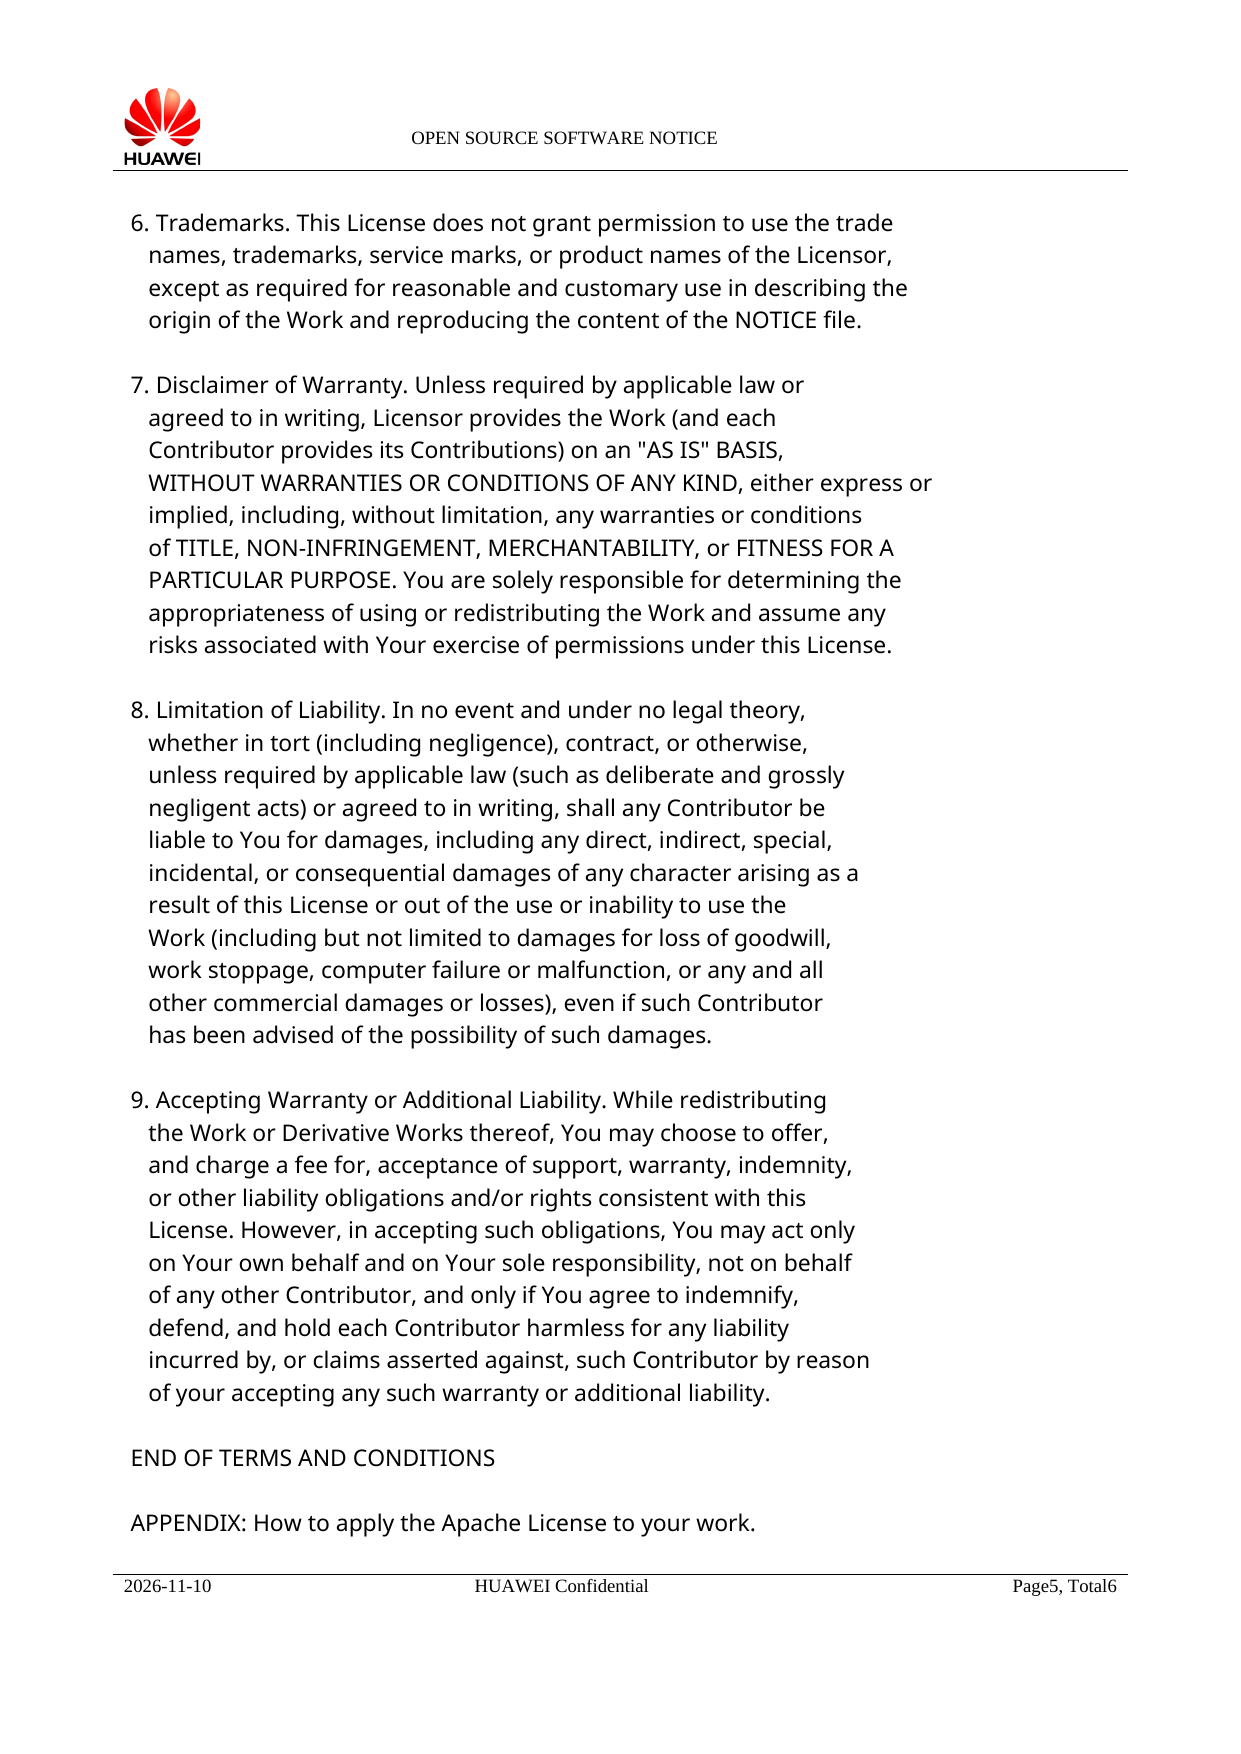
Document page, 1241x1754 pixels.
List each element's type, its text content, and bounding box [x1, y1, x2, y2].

text result of this License or out of the use or inability to use the [112, 889, 1128, 921]
text of your accepting any such warranty or additional liability. [112, 1376, 1128, 1409]
text agreed to in writing, Licensor provides the Work (and each [112, 401, 1128, 434]
text incurred by, or claims asserted against, such Contributor by reason [112, 1344, 1128, 1376]
text unless required by applicable law (such as deliberate and grossly [112, 759, 1128, 791]
text 6. Trademarks. This License does not grant permission to use the trade [112, 206, 1128, 239]
text Contributor provides its Contributions) on an "AS IS" BASIS, [112, 434, 1128, 466]
text incidental, or consequential damages of any character arising as a [112, 856, 1128, 889]
text origin of the Work and reproducing the content of the NOTICE file. [112, 304, 1128, 336]
text risks associated with Your exercise of permissions under this License. [112, 629, 1128, 661]
text WITHOUT WARRANTIES OR CONDITIONS OF ANY KIND, either express or [112, 466, 1128, 499]
text or other liability obligations and/or rights consistent with this [112, 1181, 1128, 1214]
text other commercial damages or losses), even if such Contributor [112, 986, 1128, 1019]
text END OF TERMS AND CONDITIONS [112, 1441, 1128, 1474]
text 7. Disclaimer of Warranty. Unless required by applicable law or [112, 369, 1128, 401]
text defend, and hold each Contributor harmless for any liability [112, 1311, 1128, 1344]
text negligent acts) or agreed to in writing, shall any Contributor be [112, 791, 1128, 824]
text APPENDIX: How to apply the Apache License to your work. [112, 1506, 1128, 1539]
text implied, including, without limitation, any warranties or conditions [112, 499, 1128, 531]
text except as required for reasonable and customary use in describing the [112, 271, 1128, 304]
text and charge a fee for, acceptance of support, warranty, indemnity, [112, 1149, 1128, 1181]
text has been advised of the possibility of such damages. [112, 1019, 1128, 1051]
text 9. Accepting Warranty or Additional Liability. While redistributing [112, 1084, 1128, 1116]
text 8. Limitation of Liability. In no event and under no legal theory, [112, 694, 1128, 726]
text liable to You for damages, including any direct, indirect, special, [112, 824, 1128, 856]
text the Work or Derivative Works thereof, You may choose to offer, [112, 1116, 1128, 1149]
text of TITLE, NON-INFRINGEMENT, MERCHANTABILITY, or FITNESS FOR A [112, 531, 1128, 564]
text appropriateness of using or redistributing the Work and assume any [112, 596, 1128, 629]
text work stoppage, computer failure or malfunction, or any and all [112, 954, 1128, 986]
text names, trademarks, service marks, or product names of the Licensor, [112, 239, 1128, 271]
text License. However, in accepting such obligations, You may act only [112, 1214, 1128, 1246]
text PARTICULAR PURPOSE. You are solely responsible for determining the [112, 564, 1128, 596]
picture [124, 88, 201, 165]
text of any other Contributor, and only if You agree to indemnify, [112, 1279, 1128, 1311]
text Work (including but not limited to damages for loss of goodwill, [112, 921, 1128, 954]
text whether in tort (including negligence), contract, or otherwise, [112, 726, 1128, 759]
text on Your own behalf and on Your sole responsibility, not on behalf [112, 1246, 1128, 1279]
